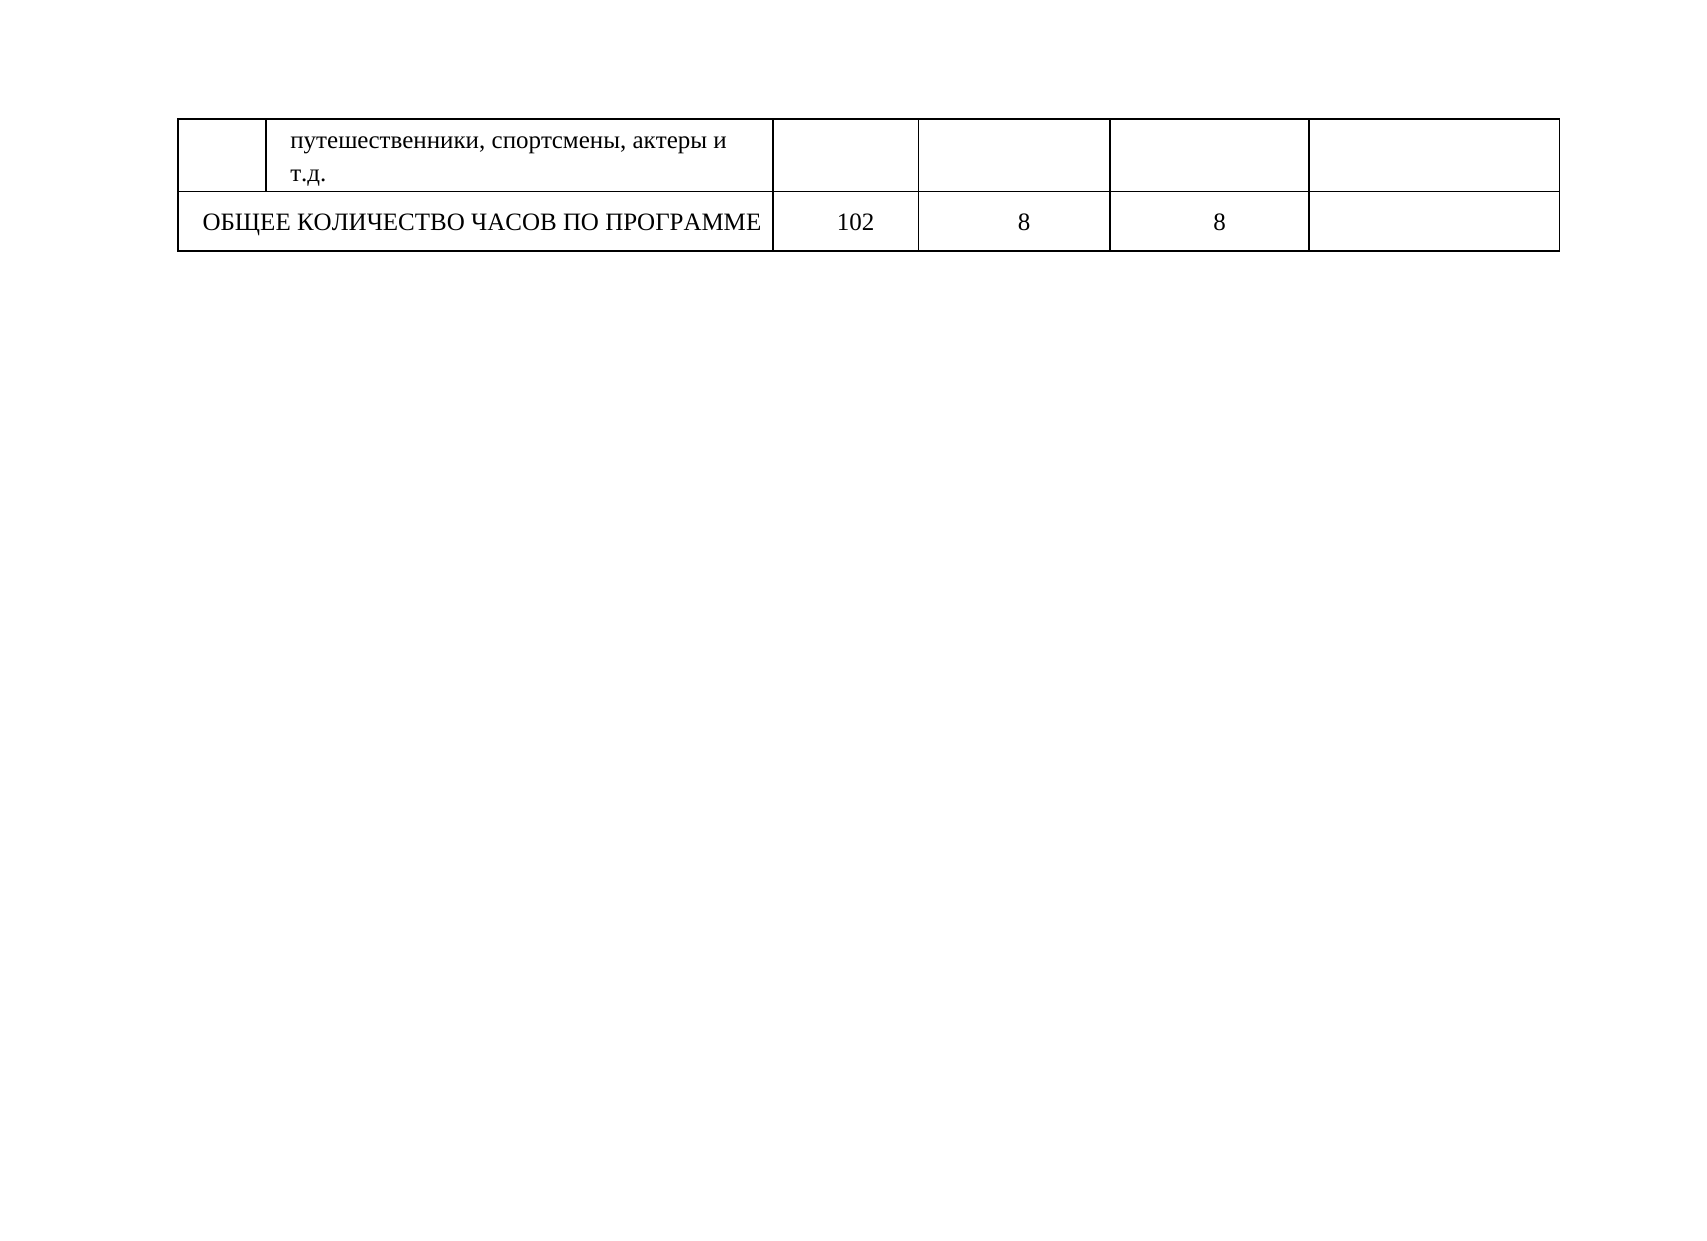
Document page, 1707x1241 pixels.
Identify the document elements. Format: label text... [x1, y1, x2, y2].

table_cell 1 [1111, 120, 1308, 191]
table_cell ОБЩЕЕ КОЛИЧЕСТВО ЧАСОВ ПО ПРОГРАММЕ [179, 192, 772, 250]
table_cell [1310, 120, 1559, 191]
table_cell 102 [774, 192, 918, 250]
table_cell [1310, 192, 1559, 250]
table_cell 12 [179, 120, 265, 191]
table_cell 8 [1111, 192, 1308, 250]
table_cell 0 [919, 120, 1109, 191]
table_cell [267, 120, 772, 191]
table_cell 6 [774, 120, 918, 191]
table_cell 8 [919, 192, 1109, 250]
